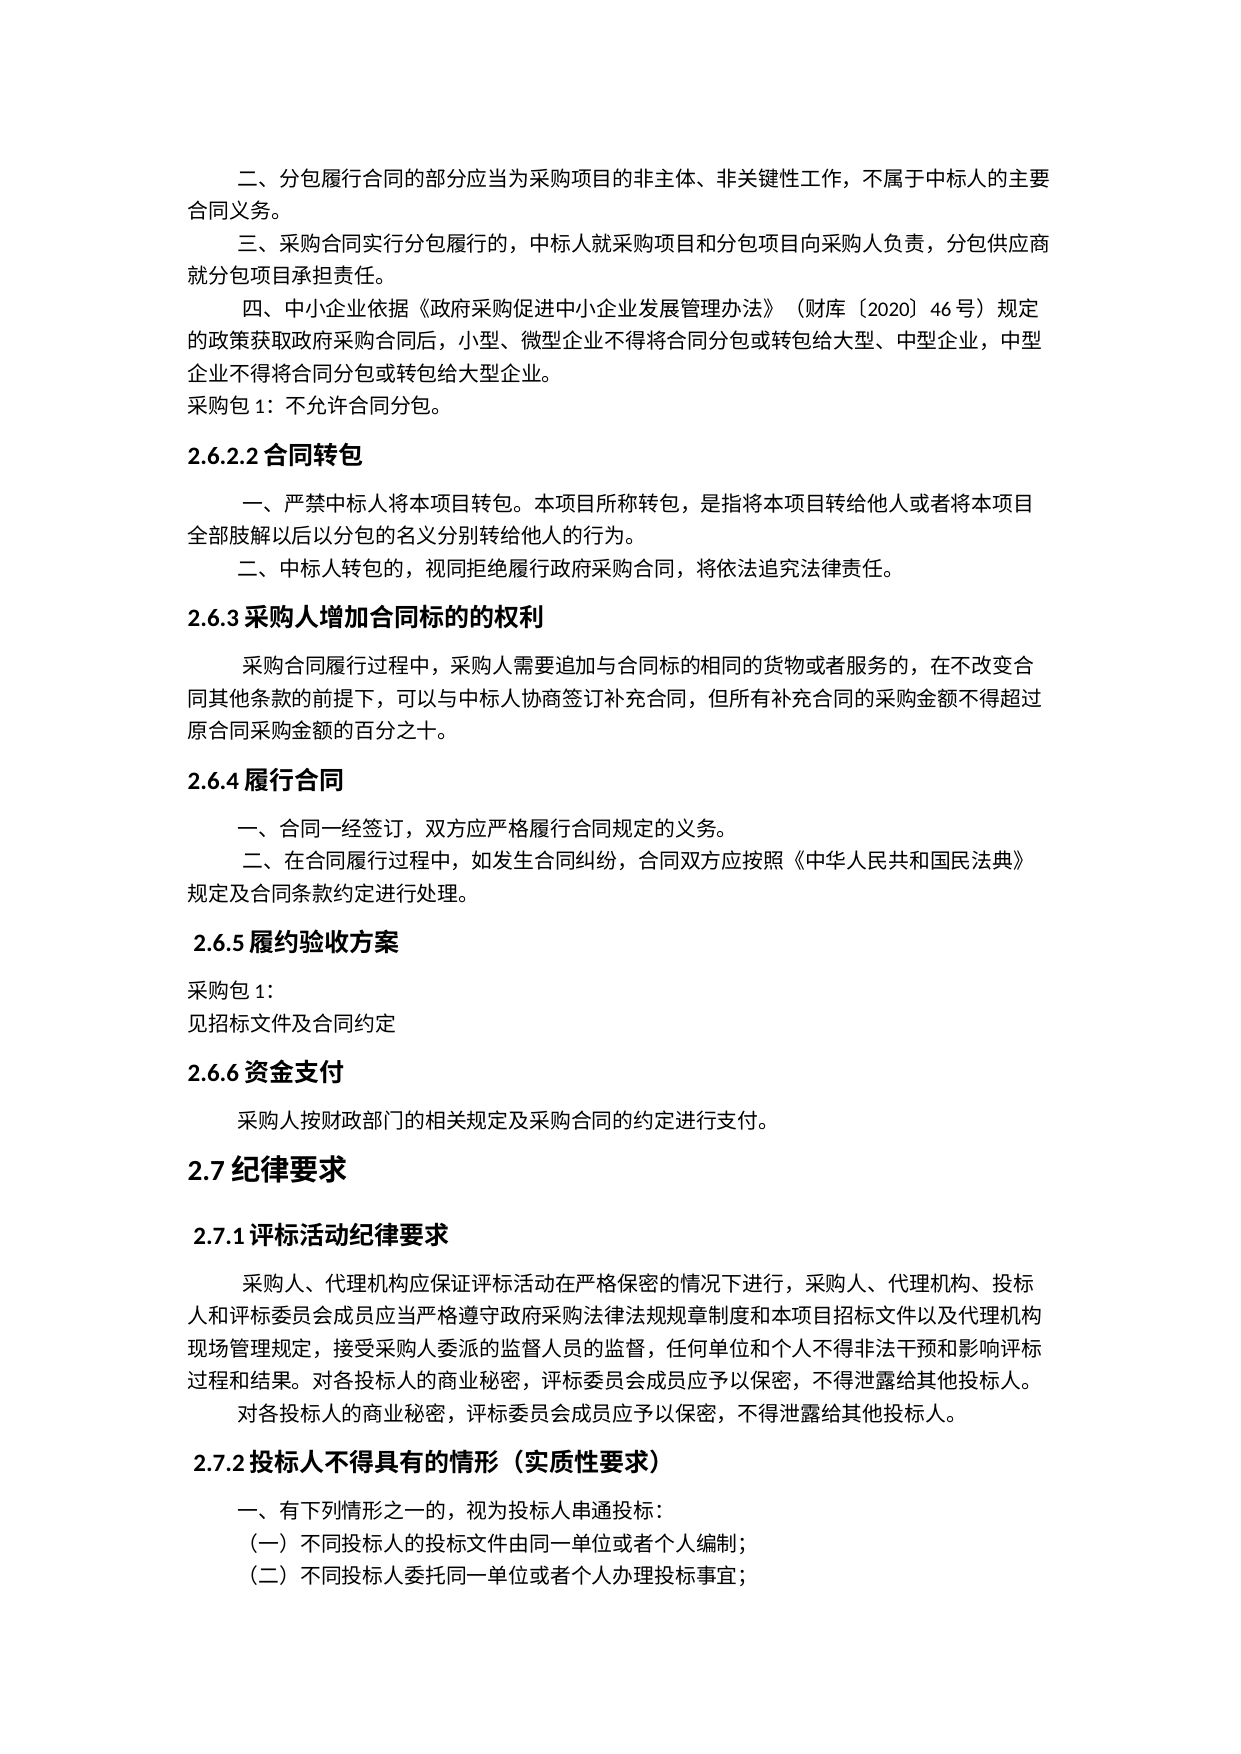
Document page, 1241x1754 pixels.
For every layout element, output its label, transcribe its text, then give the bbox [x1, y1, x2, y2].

text 见招标文件及合同约定 [187, 1007, 1053, 1039]
text 三、采购合同实行分包履行的，中标人就采购项目和分包项目向采购人负责，分包供应商就分包项目承担责任。 [187, 227, 1053, 292]
text 采购包1：不允许合同分包。 [187, 389, 1053, 422]
text 一、严禁中标人将本项目转包。本项目所称转包，是指将本项目转给他人或者将本项目全部肢解以后以分包的名义分别转给他人的行为。 [187, 487, 1053, 552]
text 采购包1： [187, 974, 1053, 1007]
text 采购人、代理机构应保证评标活动在严格保密的情况下进行，采购人、代理机构、投标人和评标委员会成员应当严格遵守政府采购法律法规规章制度和本项目招标文件以及代理机构现场管理规定，接受采购人委派的监督人员的监督，任何单位和个人不得非法干预和影响评标过程和结果。对各投标人的商业秘密，评标委员会成员应予以保密，不得泄露给其他投标人。 [187, 1267, 1053, 1397]
text （一）不同投标人的投标文件由同一单位或者个人编制； [187, 1527, 1053, 1559]
text 2.6.2.2合同转包 [187, 422, 1053, 487]
text 2.7.2投标人不得具有的情形（实质性要求） [187, 1429, 1053, 1494]
text 四、中小企业依据《政府采购促进中小企业发展管理办法》（财库〔2020〕46号）规定的政策获取政府采购合同后，小型、微型企业不得将合同分包或转包给大型、中型企业，中型企业不得将合同分包或转包给大型企业。 [187, 292, 1053, 389]
text 采购人按财政部门的相关规定及采购合同的约定进行支付。 [187, 1104, 1053, 1137]
text 2.6.4履行合同 [187, 747, 1053, 812]
text 2.7纪律要求 [187, 1137, 1053, 1202]
text （二）不同投标人委托同一单位或者个人办理投标事宜； [187, 1559, 1053, 1592]
text 采购合同履行过程中，采购人需要追加与合同标的相同的货物或者服务的，在不改变合同其他条款的前提下，可以与中标人协商签订补充合同，但所有补充合同的采购金额不得超过原合同采购金额的百分之十。 [187, 649, 1053, 747]
text 对各投标人的商业秘密，评标委员会成员应予以保密，不得泄露给其他投标人。 [187, 1397, 1053, 1429]
text 2.6.6资金支付 [187, 1039, 1053, 1104]
text 2.6.5履约验收方案 [187, 909, 1053, 974]
text 2.6.3采购人增加合同标的的权利 [187, 584, 1053, 649]
text 二、中标人转包的，视同拒绝履行政府采购合同，将依法追究法律责任。 [187, 552, 1053, 584]
text 一、有下列情形之一的，视为投标人串通投标： [187, 1494, 1053, 1527]
text 2.7.1评标活动纪律要求 [187, 1202, 1053, 1267]
text 二、在合同履行过程中，如发生合同纠纷，合同双方应按照《中华人民共和国民法典》规定及合同条款约定进行处理。 [187, 844, 1053, 909]
text 一、合同一经签订，双方应严格履行合同规定的义务。 [187, 812, 1053, 844]
text 二、分包履行合同的部分应当为采购项目的非主体、非关键性工作，不属于中标人的主要合同义务。 [187, 162, 1053, 227]
